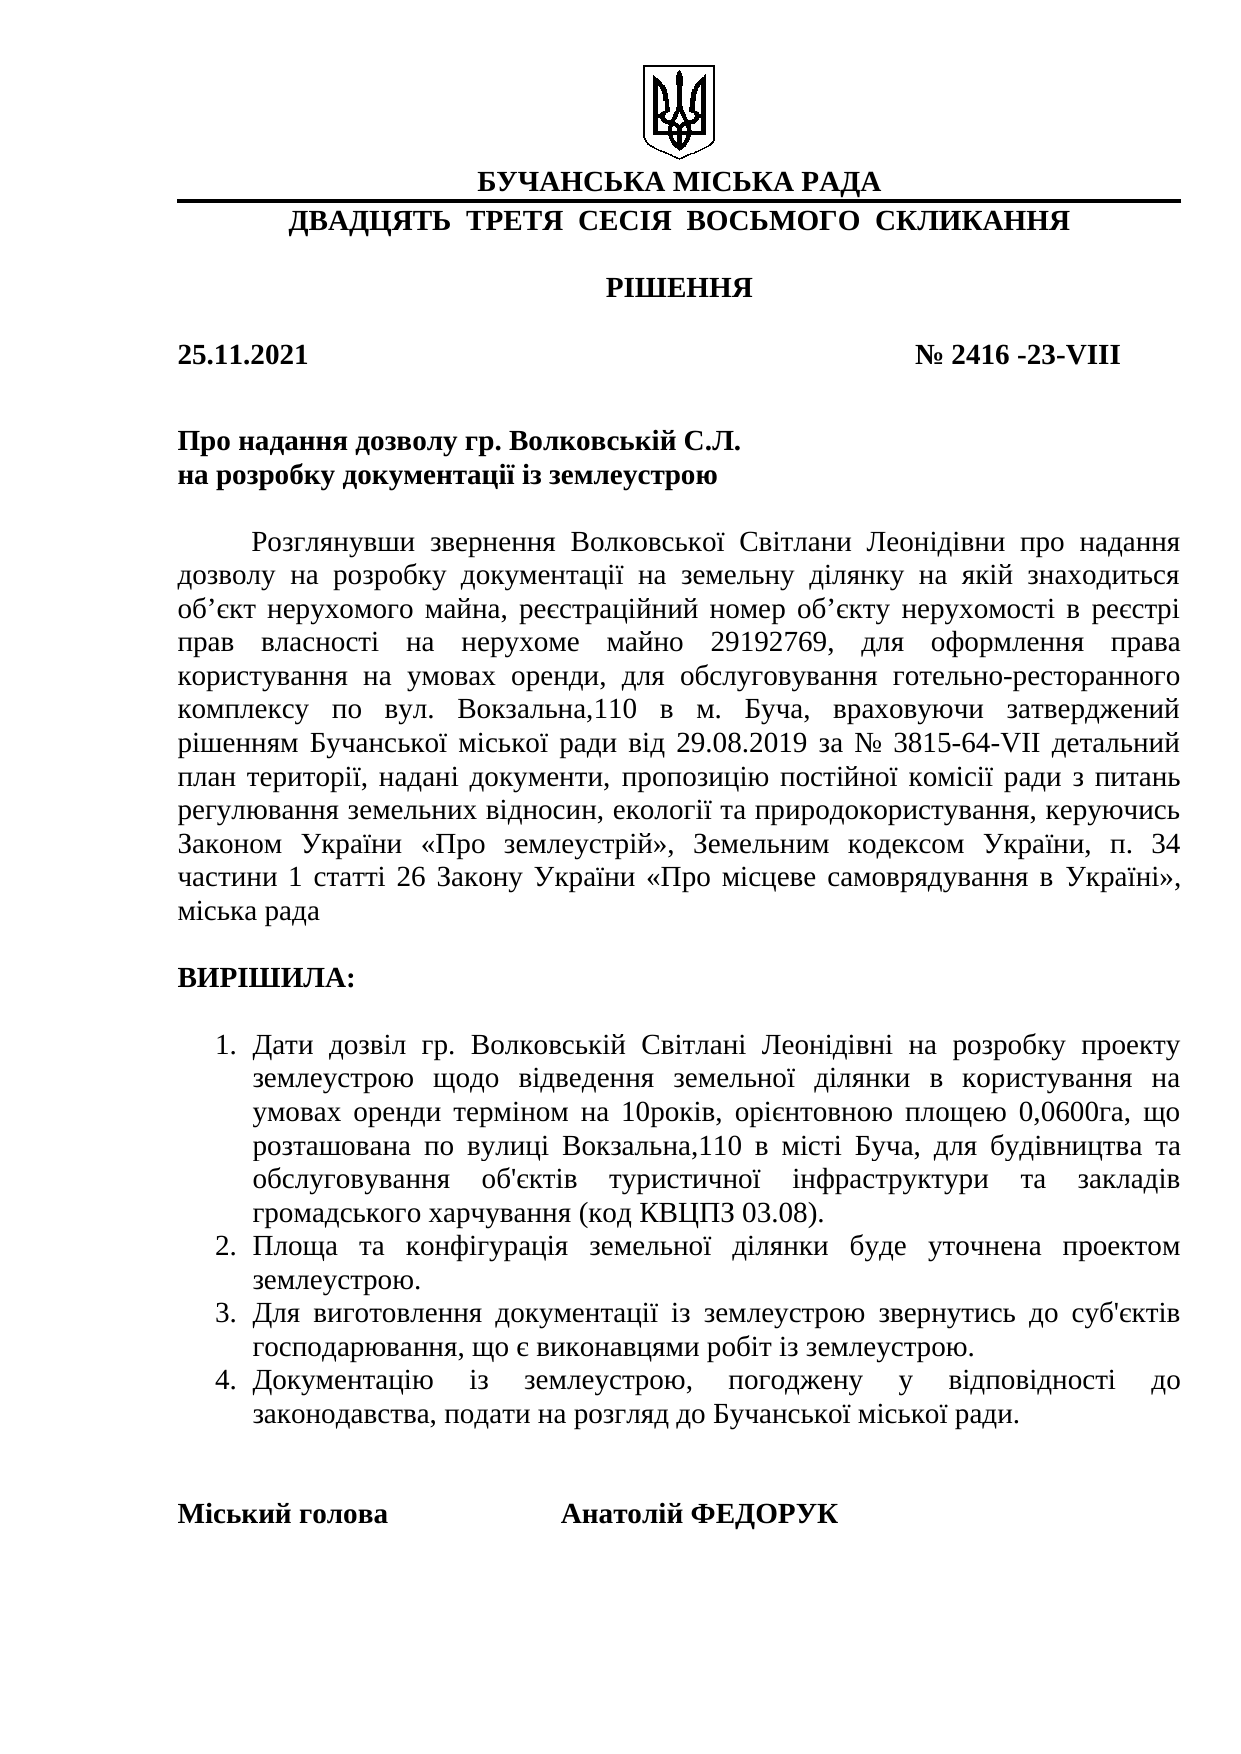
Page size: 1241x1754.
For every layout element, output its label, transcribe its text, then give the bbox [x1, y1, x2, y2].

text Про надання дозволу гр. Волковській С.Л. [177, 423, 1181, 457]
list Дати дозвіл гр. Волковській Світлані Леонідівні на розробку проекту землеустрою щодо відведення земельної ділянки в користування на умовах оренди терміном на 10років, орієнтовною площею 0,0600га, що розташована по вулиці Вокзальна,110 в місті Буча, для будівництва та обслуговування об'єктів туристичної інфраструктури та закладів громадського харчування (код КВЦПЗ 03.08). [215, 1027, 1181, 1228]
text Міський голова Анатолій ФЕДОРУК [177, 1497, 1181, 1530]
text ВИРІШИЛА: [177, 960, 1181, 993]
list Для виготовлення документації із землеустрою звернутись до суб'єктів господарювання, що є виконавцями робіт із землеустрою. [215, 1295, 1181, 1362]
list Документацію із землеустрою, погоджену у відповідності до законодавства, подати на розгляд до Бучанської міської ради. [215, 1362, 1181, 1429]
text Розглянувши звернення Волковської Світлани Леонідівни про надання дозволу на розробку документації на земельну ділянку на якій знаходиться об’єкт нерухомого майна, реєстраційний номер об’єкту нерухомості в реєстрі прав власності на нерухоме майно 29192769, для оформлення права користування на умовах оренди, для обслуговування готельно-ресторанного комплексу по вул. Вокзальна,110 в м. Буча, враховуючи затверджений рішенням Бучанської міської ради від 29.08.2019 за № 3815-64-VII детальний план території, надані документи, пропозицію постійної комісії ради з питань регулювання земельних відносин, екології та природокористування, керуючись Законом України «Про землеустрій», Земельним кодексом України, п. 34 частини 1 статті 26 Закону України «Про місцеве самоврядування в Україні», міська рада [177, 524, 1181, 926]
text на розробку документації із землеустрою [177, 457, 1181, 490]
text БУЧАНСЬКА МІСЬКА РАДА [177, 164, 1181, 199]
text 25.11.2021 № 2416 -23-VІІІ [177, 337, 1181, 370]
list Площа та конфігурація земельної ділянки буде уточнена проектом землеустрою. [215, 1228, 1181, 1295]
text ДВАДЦЯТЬ ТРЕТЯ СЕСІЯ ВОСЬМОГО СКЛИКАННЯ [177, 203, 1181, 236]
text РІШЕННЯ [177, 270, 1181, 303]
